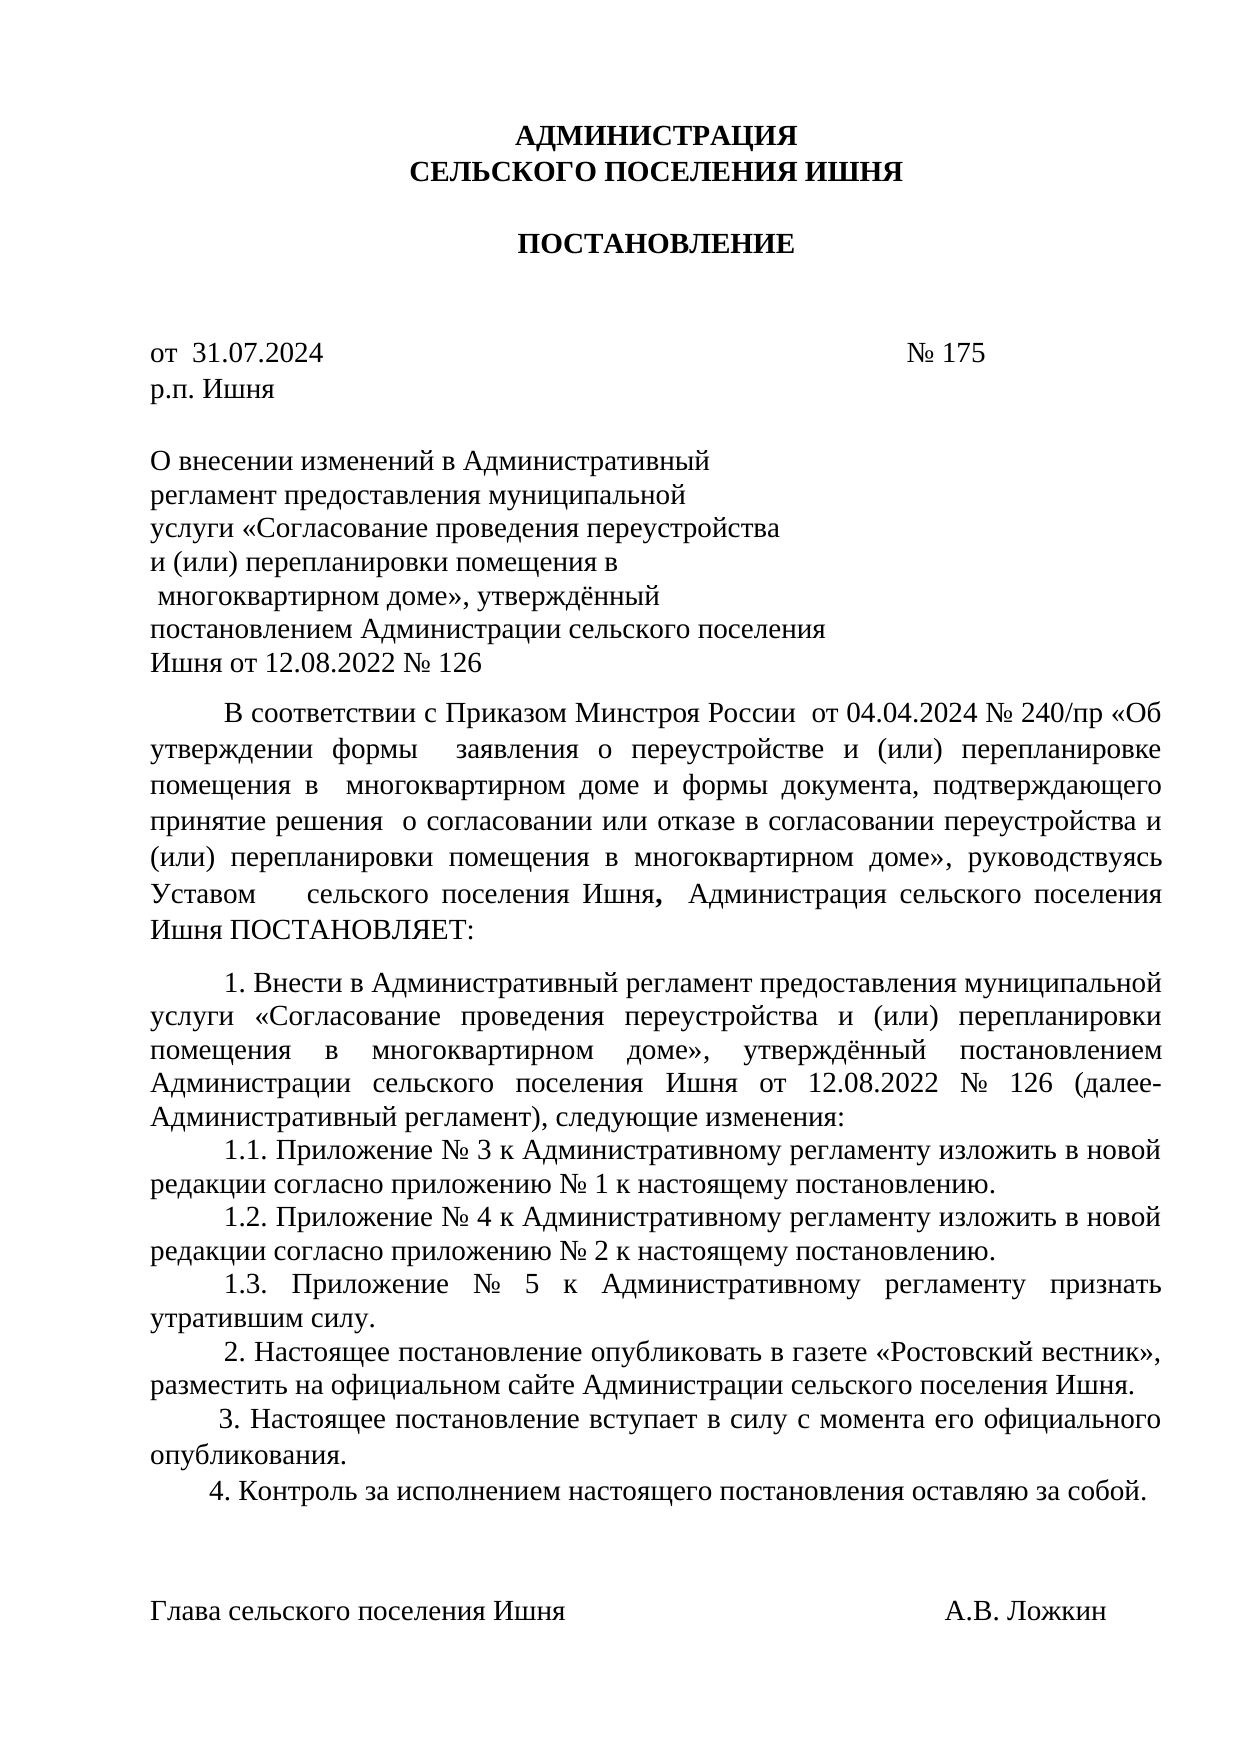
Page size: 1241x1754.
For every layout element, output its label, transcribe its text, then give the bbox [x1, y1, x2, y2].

text 2. Настоящее постановление опубликовать в газете «Ростовский вестник», разместить на официальном сайте Администрации сельского поселения Ишня. [150, 1334, 1162, 1401]
text Ишня от 12.08.2022 № 126 [150, 645, 1162, 678]
text 1.1. Приложение № 3 к Административному регламенту изложить в новой редакции согласно приложению № 1 к настоящему постановлению. [150, 1132, 1162, 1199]
text р.п. Ишня [150, 371, 1162, 405]
text 1.2. Приложение № 4 к Административному регламенту изложить в новой редакции согласно приложению № 2 к настоящему постановлению. [150, 1199, 1162, 1267]
text и (или) перепланировки помещения в [150, 544, 1162, 578]
text 3. Настоящее постановление вступает в силу с момента его официального опубликования. [150, 1401, 1162, 1471]
text 4. Контроль за исполнением настоящего постановления оставляю за собой. [150, 1473, 1162, 1507]
text О внесении изменений в Административный [150, 443, 1162, 477]
text АДМИНИСТРАЦИЯ [150, 118, 1162, 152]
text 1. Внести в Административный регламент предоставления муниципальной услуги «Согласование проведения переустройства и (или) перепланировки помещения в многоквартирном доме», утверждённый постановлением Администрации сельского поселения Ишня от 12.08.2022 № 126 (далее- Административный регламент), следующие изменения: [150, 965, 1162, 1132]
subtitle В соответствии с Приказом Минстроя России от 04.04.2024 № 240/пр «Об утверждении формы заявления о переустройстве и (или) перепланировке помещения в многоквартирном доме и формы документа, подтверждающего принятие решения о согласовании или отказе в согласовании переустройства и (или) перепланировки помещения в многоквартирном доме», руководствуясь Уставом сельского поселения Ишня, Администрация сельского поселения Ишня ПОСТАНОВЛЯЕТ: [150, 695, 1162, 945]
text Глава сельского поселения Ишня А.В. Ложкин [150, 1593, 1162, 1627]
text услуги «Согласование проведения переустройства [150, 511, 1162, 544]
text 1.3. Приложение № 5 к Административному регламенту признать утратившим силу. [150, 1267, 1162, 1334]
text СЕЛЬСКОГО ПОСЕЛЕНИЯ ИШНЯ [150, 154, 1162, 188]
text многоквартирном доме», утверждённый [150, 578, 1162, 611]
text постановлением Администрации сельского поселения [150, 611, 1162, 645]
text регламент предоставления муниципальной [150, 477, 1162, 511]
text ПОСТАНОВЛЕНИЕ [150, 227, 1162, 260]
text от 31.07.2024 № 175 [150, 335, 1162, 368]
